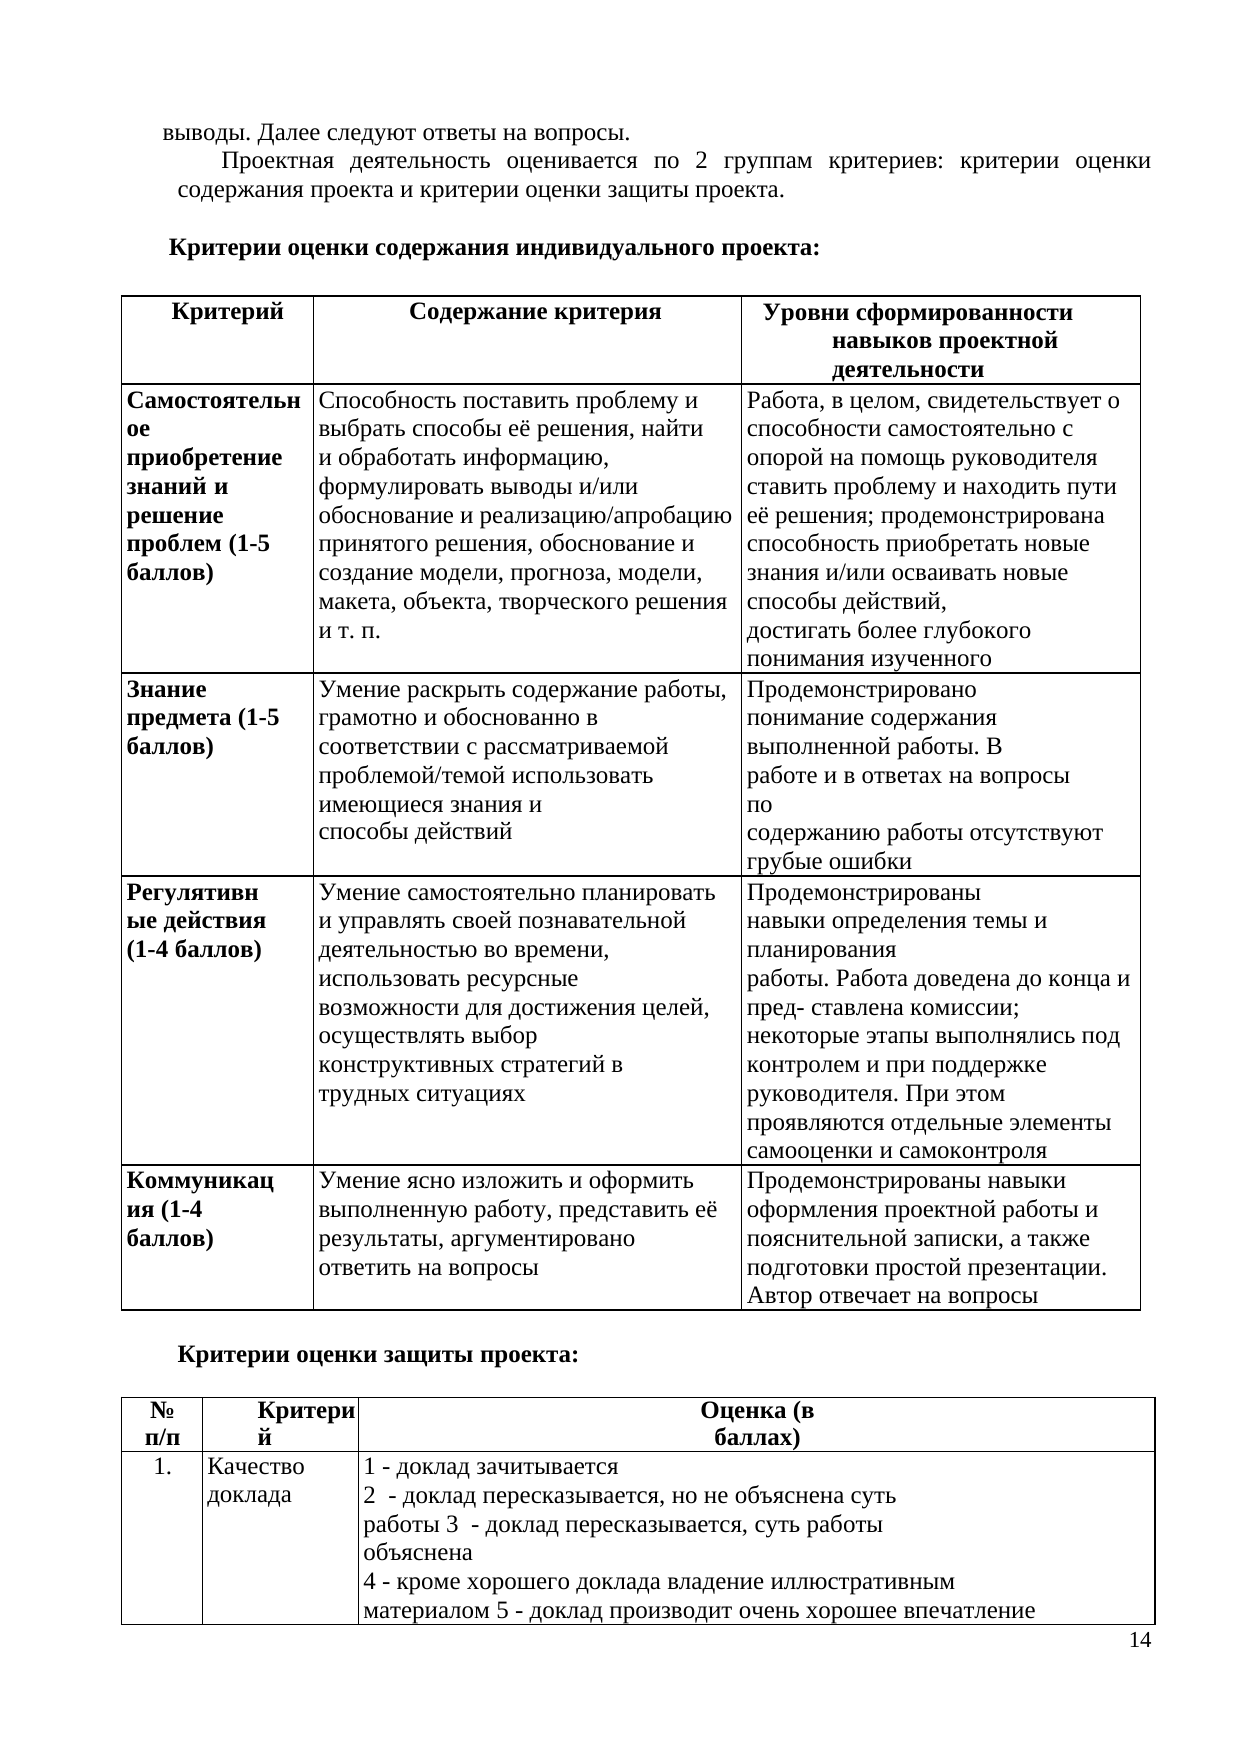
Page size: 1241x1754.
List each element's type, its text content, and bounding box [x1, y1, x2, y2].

table_cell Продемонстрированы навыки определения темы и планирования работы. Работа доведена до конца и пред- ставлена комиссии; некоторые этапы выполнялись под контролем и при поддержке руководителя. При этом проявляются отдельные элементы самооценки и самоконтроля [742, 877, 1140, 1164]
table_header Уровни сформированности навыков проектной деятельности [742, 297, 1140, 383]
table_header Критерий [122, 297, 313, 383]
table_cell Качество доклада [203, 1452, 358, 1624]
table_cell - доклад зачитывается - доклад пересказывается, но не объяснена суть работы 3 - доклад пересказывается, суть работы объяснена 4 - кроме хорошего доклада владение иллюстративным материалом 5 - доклад производит очень хорошее впечатление [359, 1452, 1154, 1624]
table_cell Коммуникация (1-4 баллов) [122, 1166, 313, 1309]
table_cell 1. [122, 1452, 202, 1624]
table_cell Регулятивные действия (1-4 баллов) [122, 877, 313, 1164]
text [162, 117, 1152, 145]
table_cell Способность поставить проблему и выбрать способы её решения, найти и обработать информацию, формулировать выводы и/или обоснование и реализацию/апробацию принятого решения, обоснование и создание модели, прогноза, модели, макета, объекта, творческого решения и т. п. [314, 385, 741, 672]
table_cell Продемонстрировано понимание содержания выполненной работы. В работе и в ответах на вопросы по содержанию работы отсутствуют грубые ошибки [742, 674, 1140, 875]
table_header Содержание критерия [314, 297, 741, 383]
text Проектная деятельность оценивается по 2 группам критериев: критерии оценки содержания проекта и критерии оценки защиты проекта. [177, 145, 1152, 203]
table_header № п/п [122, 1398, 202, 1451]
text Критерии оценки защиты проекта: [177, 1339, 1217, 1367]
table_cell Умение ясно изложить и оформить выполненную работу, представить её результаты, аргументировано ответить на вопросы [314, 1166, 741, 1309]
table_header Оценка (в баллах) [359, 1398, 1154, 1451]
table_cell Продемонстрированы навыки оформления проектной работы и пояснительной записки, а также подготовки простой презентации. Автор отвечает на вопросы [742, 1166, 1140, 1309]
table_cell Работа, в целом, свидетельствует о способности самостоятельно с опорой на помощь руководителя ставить проблему и находить пути её решения; продемонстрирована способность приобретать новые знания и/или осваивать новые способы действий, достигать более глубокого понимания изученного [742, 385, 1140, 672]
table_cell Знание предмета (1-5 баллов) [122, 674, 313, 875]
table_header Критерий [203, 1398, 358, 1451]
table_cell Самостоятельное приобретение знаний и решение проблем (1-5 баллов) [122, 385, 313, 672]
text Критерии оценки содержания индивидуального проекта: [169, 232, 1217, 261]
table_cell Умение самостоятельно планировать и управлять своей познавательной деятельностью во времени, использовать ресурсные возможности для достижения целей, осуществлять выбор конструктивных стратегий в трудных ситуациях [314, 877, 741, 1164]
table_cell Умение раскрыть содержание работы, грамотно и обоснованно в соответствии с рассматриваемой проблемой/темой использовать имеющиеся знания и способы действий [314, 674, 741, 875]
